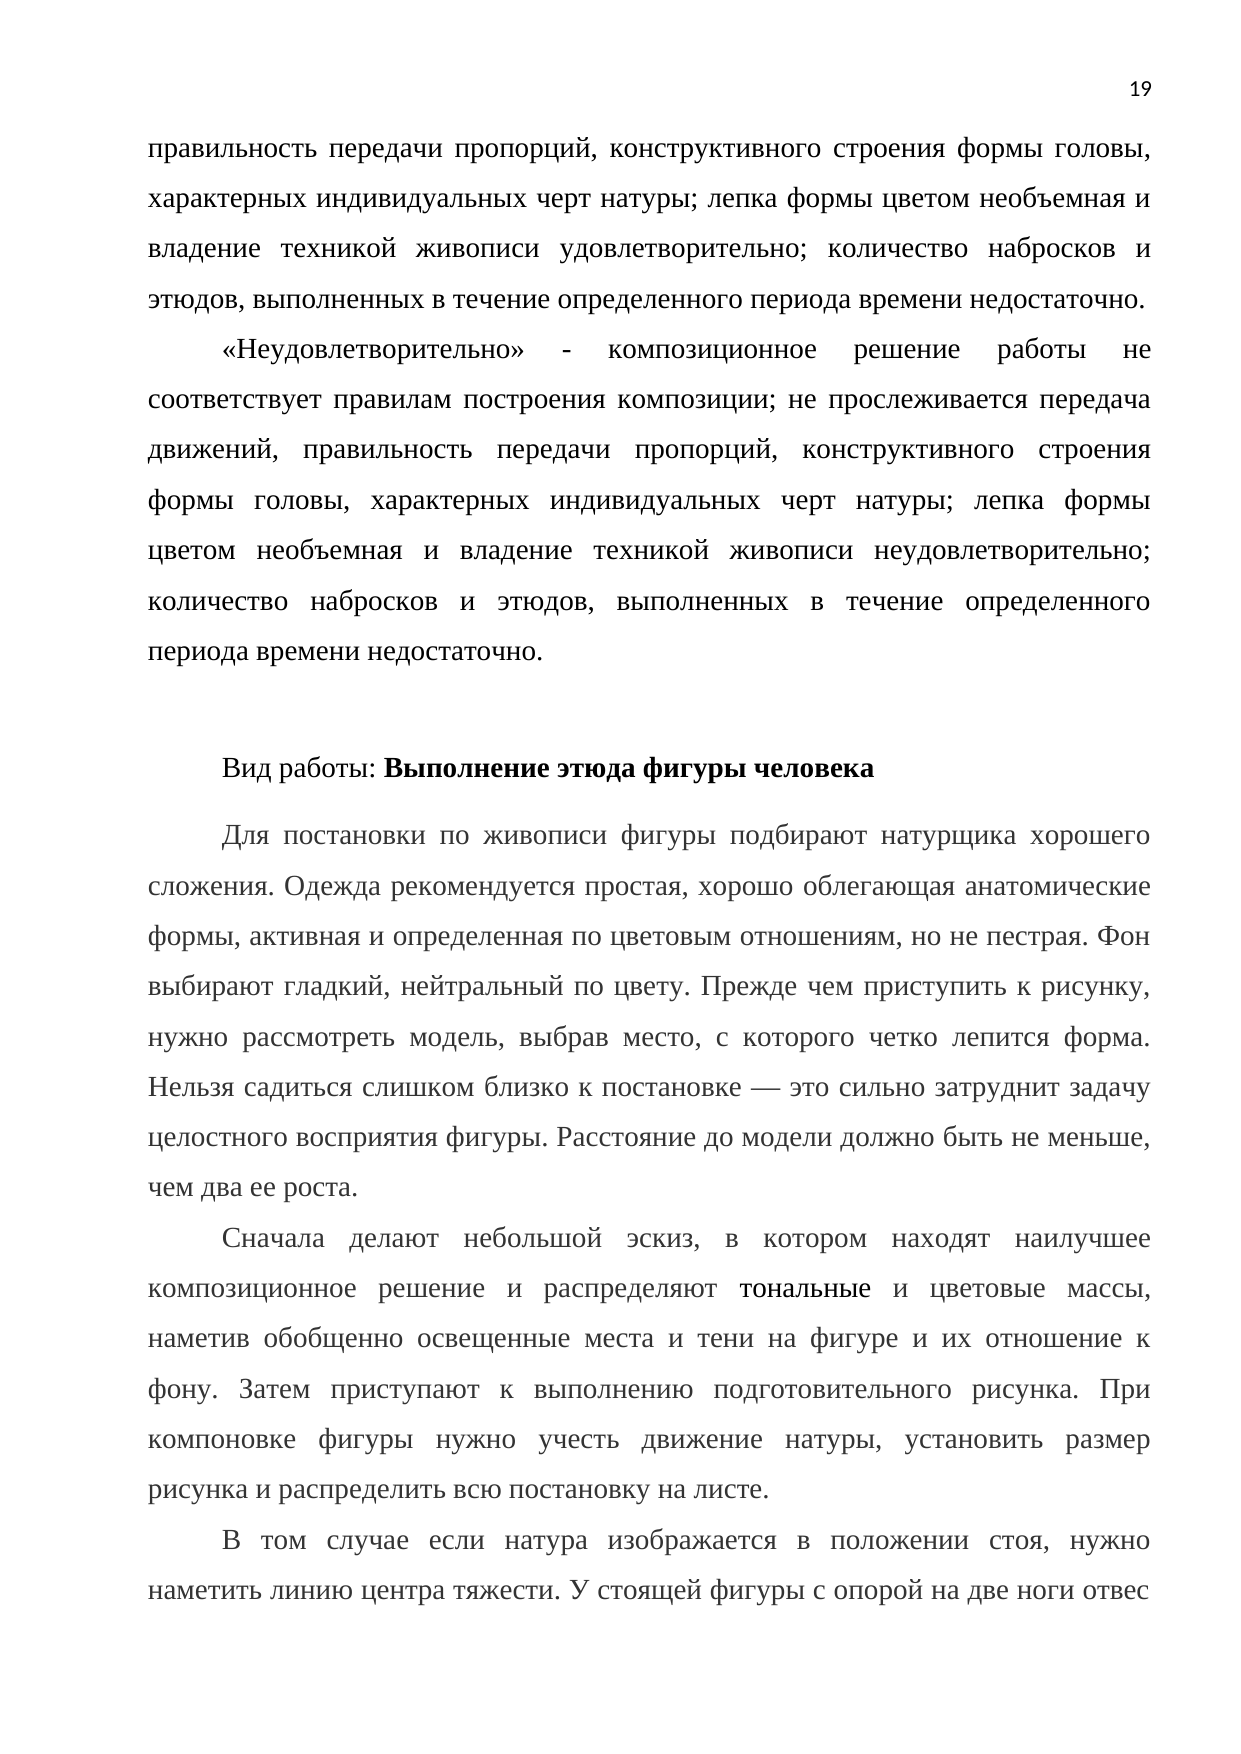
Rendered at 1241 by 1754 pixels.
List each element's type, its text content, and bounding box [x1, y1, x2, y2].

text Для постановки по живописи фигуры подбирают натурщика хорошего сложения. Одежда рекомендуется простая, хорошо облегающая анатомические формы, активная и определенная по цветовым отношениям, но не пестрая. Фон выбирают гладкий, нейтральный по цвету. Прежде чем приступить к рисунку, нужно рассмотреть модель, выбрав место, с которого четко лепится форма. Нельзя садиться слишком близко к постановке — это сильно затруднит задачу целостного восприятия фигуры. Расстояние до модели должно быть не меньше, чем два ее роста. [148, 817, 1152, 1203]
text Вид работы: Выполнение этюда фигуры человека [148, 750, 1152, 784]
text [148, 1522, 1152, 1606]
text Сначала делают небольшой эскиз, в котором находят наилучшее композиционное решение и распределяют тональные и цветовые массы, наметив обобщенно освещенные места и тени на фигуре и их отношение к фону. Затем приступают к выполнению подготовительного рисунка. При компоновке фигуры нужно учесть движение натуры, установить размер рисунка и распределить всю постановку на листе. [148, 1220, 1152, 1505]
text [148, 130, 1152, 314]
text «Неудовлетворительно» - композиционное решение работы не соответствует правилам построения композиции; не прослеживается передача движений, правильность передачи пропорций, конструктивного строения формы головы, характерных индивидуальных черт натуры; лепка формы цветом необъемная и владение техникой живописи неудовлетворительно; количество набросков и этюдов, выполненных в течение определенного периода времени недостаточно. [148, 331, 1152, 666]
